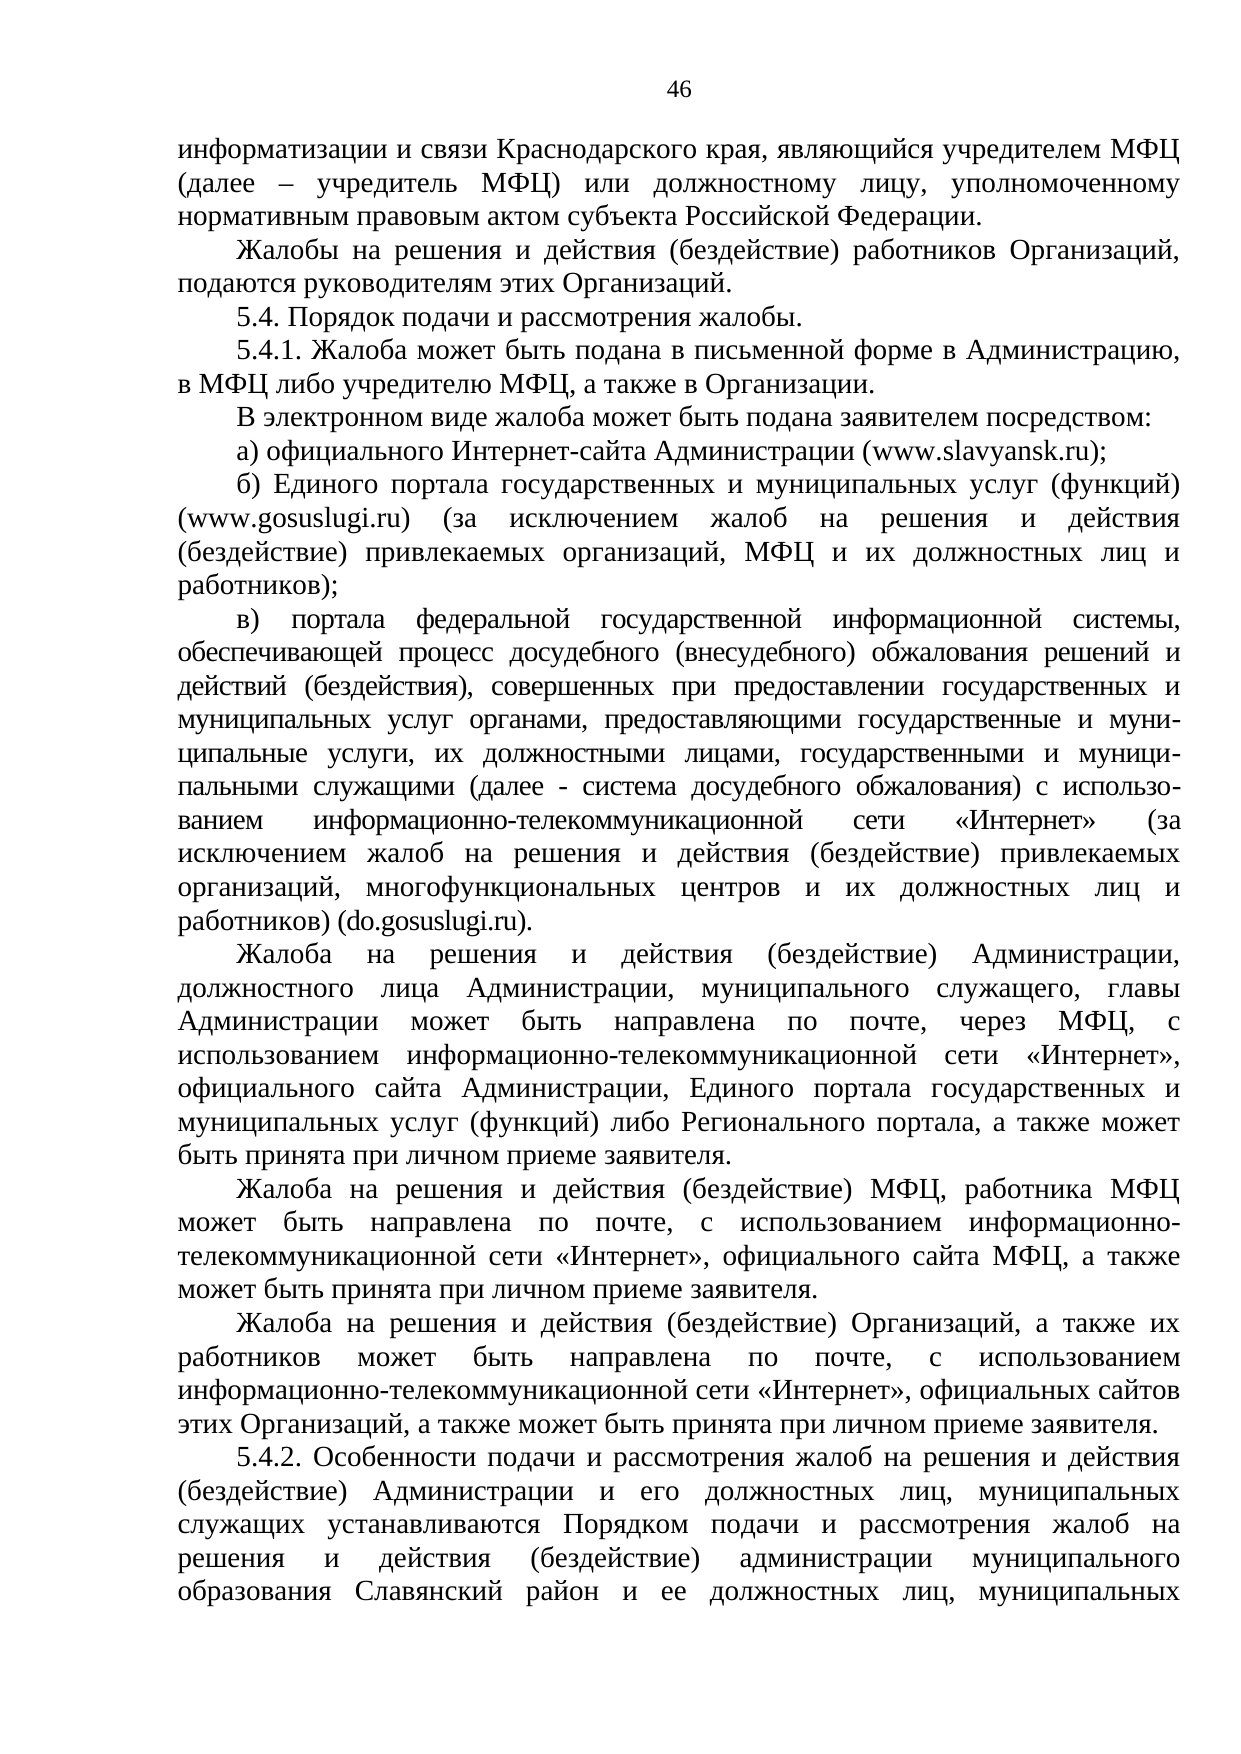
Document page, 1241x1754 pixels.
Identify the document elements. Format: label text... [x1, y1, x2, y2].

text Жалоба на решения и действия (бездействие) МФЦ, работника МФЦ может быть направлена по почте, с использованием информационно-телекоммуникационной сети «Интернет», официального сайта МФЦ, а также может быть принята при личном приеме заявителя. [177, 1171, 1181, 1305]
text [177, 1439, 1181, 1607]
text 5.4. Порядок подачи и рассмотрения жалобы. [177, 299, 1181, 332]
text б) Единого портала государственных и муниципальных услуг (функций) (www.gosuslugi.ru) (за исключением жалоб на решения и действия (бездействие) привлекаемых организаций, МФЦ и их должностных лиц и работников); [177, 467, 1181, 601]
text Жалобы на решения и действия (бездействие) работников Организаций, подаются руководителям этих Организаций. [177, 232, 1181, 299]
text а) официального Интернет-сайта Администрации (www.slavyansk.ru); [177, 433, 1181, 467]
text в) портала федеральной государственной информационной системы, обеспечивающей процесс досудебного (внесудебного) обжалования решений и действий (бездействия), совершенных при предоставлении государственных и муниципальных услуг органами, предоставляющими государственные и муниципальные услуги, их должностными лицами, государственными и муниципальными служащими (далее - система досудебного обжалования) с использованием информационно-телекоммуникационной сети «Интернет» (за исключением жалоб на решения и действия (бездействие) привлекаемых организаций, многофункциональных центров и их должностных лиц и работников) (do.gosuslugi.ru). [177, 601, 1181, 936]
text Жалоба на решения и действия (бездействие) Администрации, должностного лица Администрации, муниципального служащего, главы Администрации может быть направлена по почте, через МФЦ, с использованием информационно-телекоммуникационной сети «Интернет», официального сайта Администрации, Единого портала государственных и муниципальных услуг (функций) либо Регионального портала, а также может быть принята при личном приеме заявителя. [177, 936, 1181, 1171]
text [177, 131, 1181, 232]
text Жалоба на решения и действия (бездействие) Организаций, а также их работников может быть направлена по почте, с использованием информационно-телекоммуникационной сети «Интернет», официальных сайтов этих Организаций, а также может быть принята при личном приеме заявителя. [177, 1305, 1181, 1439]
text 5.4.1. Жалоба может быть подана в письменной форме в Администрацию, в МФЦ либо учредителю МФЦ, а также в Организации. [177, 332, 1181, 399]
text В электронном виде жалоба может быть подана заявителем посредством: [177, 399, 1181, 433]
